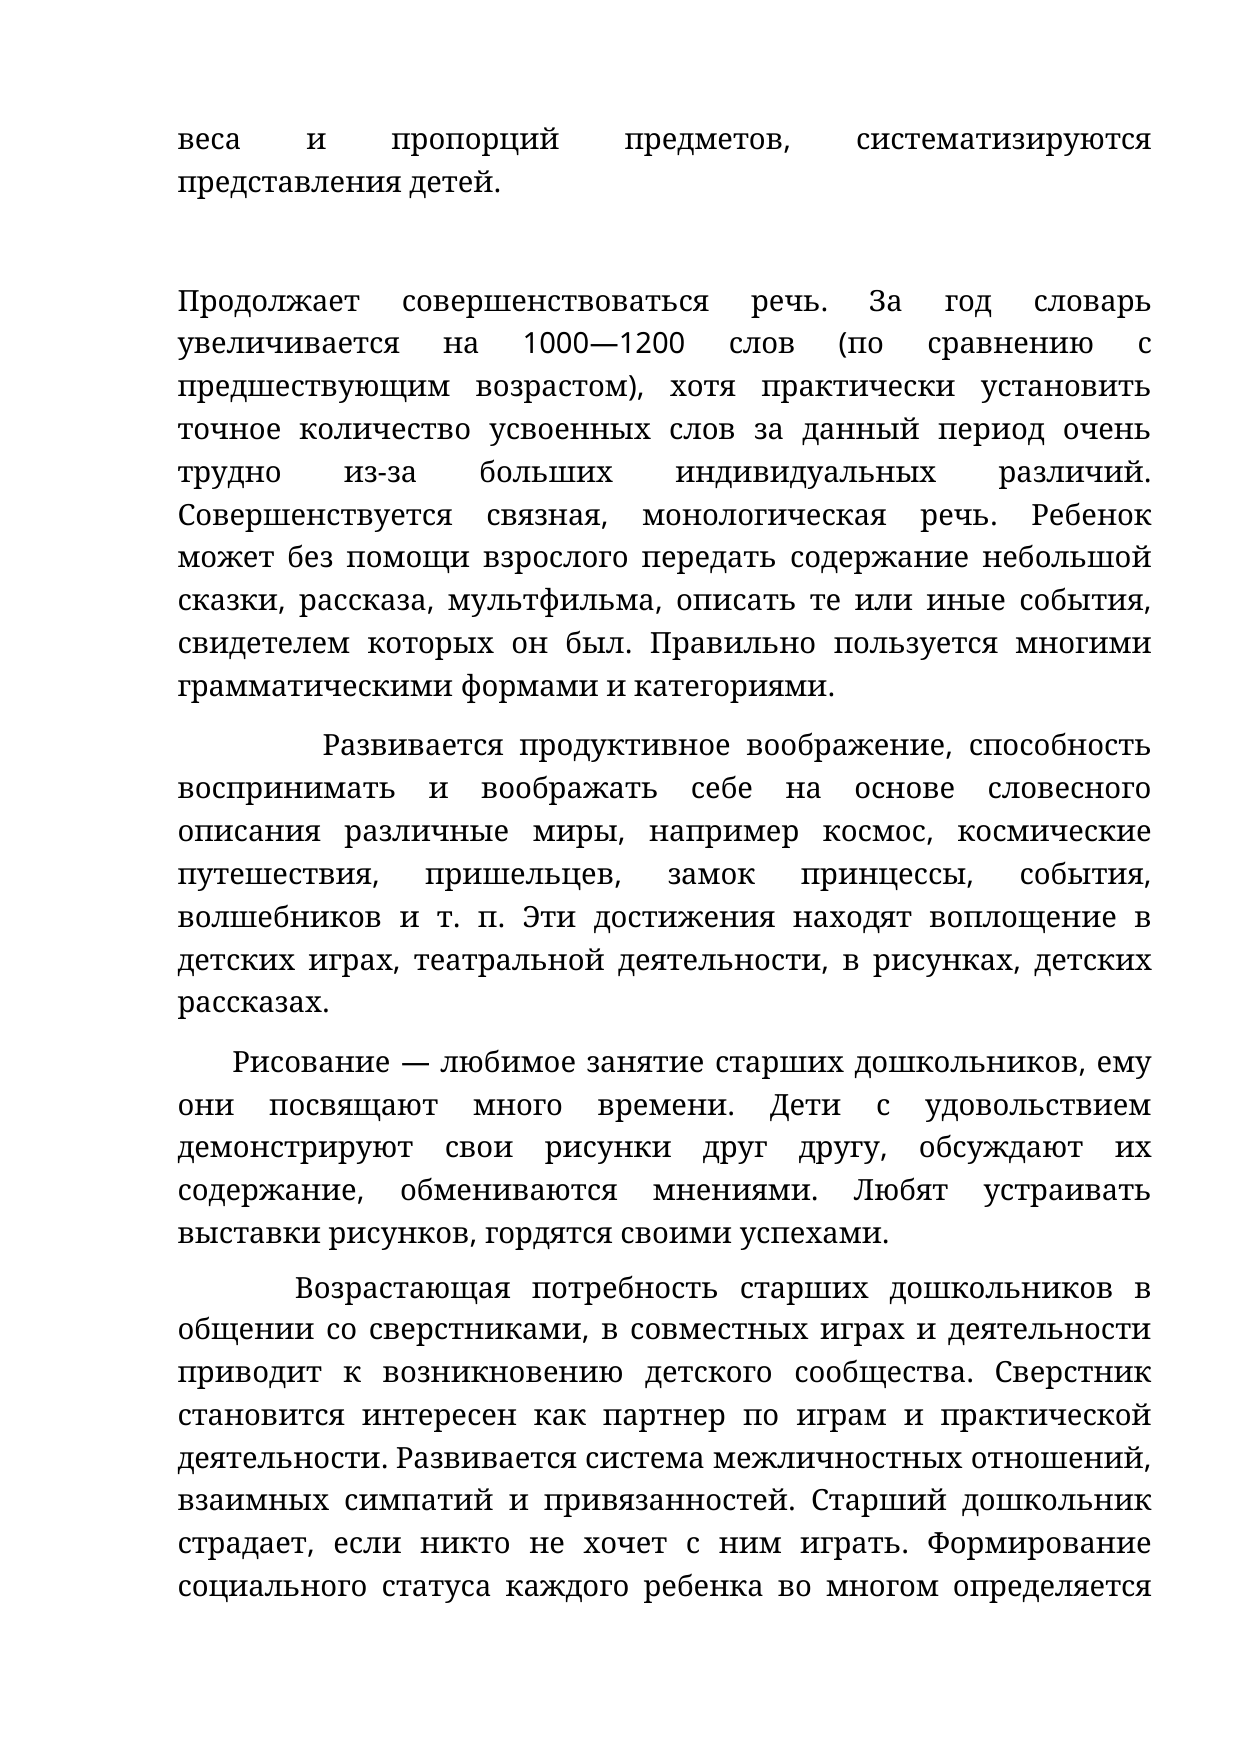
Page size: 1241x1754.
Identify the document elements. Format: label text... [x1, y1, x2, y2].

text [177, 118, 1152, 201]
text Продолжает совершенствоваться речь. За год словарь увеличивается на 1000—1200 слов (по сравнению с предшествующим возрастом), хотя практически установить точное количество усвоенных слов за данный период очень трудно из-за больших индивидуальных различий. Совершенствуется связная, монологическая речь. Ребенок может без помощи взрослого передать содержание небольшой сказки, рассказа, мультфильма, описать те или иные события, свидетелем которых он был. Правильно пользуется многими грамматическими формами и категориями. [177, 280, 1152, 705]
text Рисование — любимое занятие старших дошкольников, ему они посвящают много времени. Дети с удовольствием демонстрируют свои рисунки друг другу, обсуждают их содержание, обмениваются мнениями. Любят устраивать выставки рисунков, гордятся своими успехами. [177, 1041, 1152, 1252]
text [177, 1272, 1152, 1605]
text Развивается продуктивное воображение, способность воспринимать и воображать себе на основе словесного описания различные миры, например космос, космические путешествия, пришельцев, замок принцессы, события, волшебников и т. п. Эти достижения находят воплощение в детских играх, театральной деятельности, в рисунках, детских рассказах. [177, 725, 1152, 1021]
